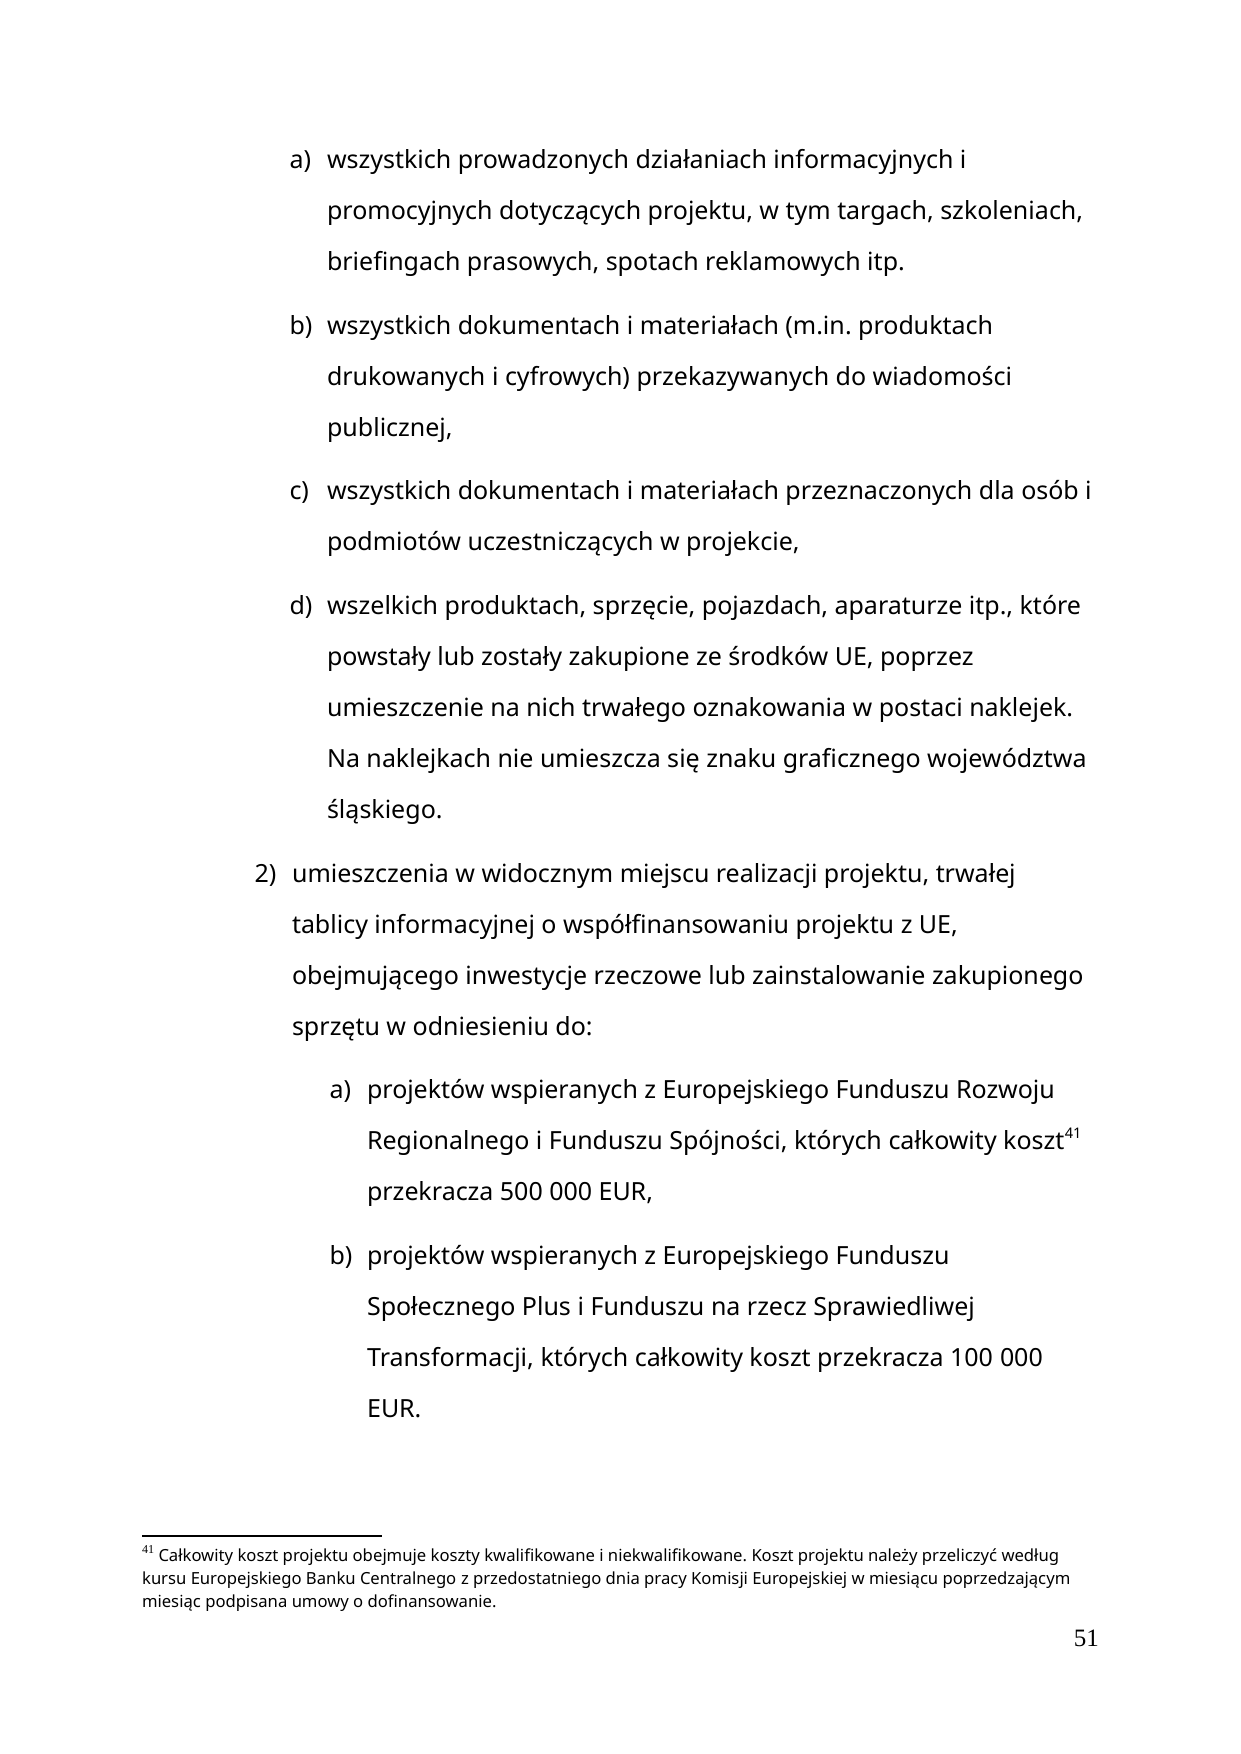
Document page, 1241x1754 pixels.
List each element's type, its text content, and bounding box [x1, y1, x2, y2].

list wszystkich prowadzonych działaniach informacyjnych i promocyjnych dotyczących projektu, w tym targach, szkoleniach, briefingach prasowych, spotach reklamowych itp. [289, 142, 1098, 278]
list projektów wspieranych z Europejskiego Funduszu Rozwoju Regionalnego i Funduszu Spójności, których całkowity koszt przekracza 500 000 EUR, [329, 1072, 1098, 1208]
list projektów wspieranych z Europejskiego Funduszu Społecznego Plus i Funduszu na rzecz Sprawiedliwej Transformacji, których całkowity koszt przekracza 100 000 EUR. [329, 1238, 1098, 1425]
list wszystkich dokumentach i materiałach (m.in. produktach drukowanych i cyfrowych) przekazywanych do wiadomości publicznej, [289, 307, 1098, 443]
list wszelkich produktach, sprzęcie, pojazdach, aparaturze itp., które powstały lub zostały zakupione ze środków UE, poprzez umieszczenie na nich trwałego oznakowania w postaci naklejek. Na naklejkach nie umieszcza się znaku graficznego województwa śląskiego. [289, 588, 1098, 826]
list umieszczenia w widocznym miejscu realizacji projektu, trwałej tablicy informacyjnej o współfinansowaniu projektu z UE, obejmującego inwestycje rzeczowe lub zainstalowanie zakupionego sprzętu w odniesieniu do: [254, 855, 1098, 1042]
list wszystkich dokumentach i materiałach przeznaczonych dla osób i podmiotów uczestniczących w projekcie, [289, 473, 1098, 558]
